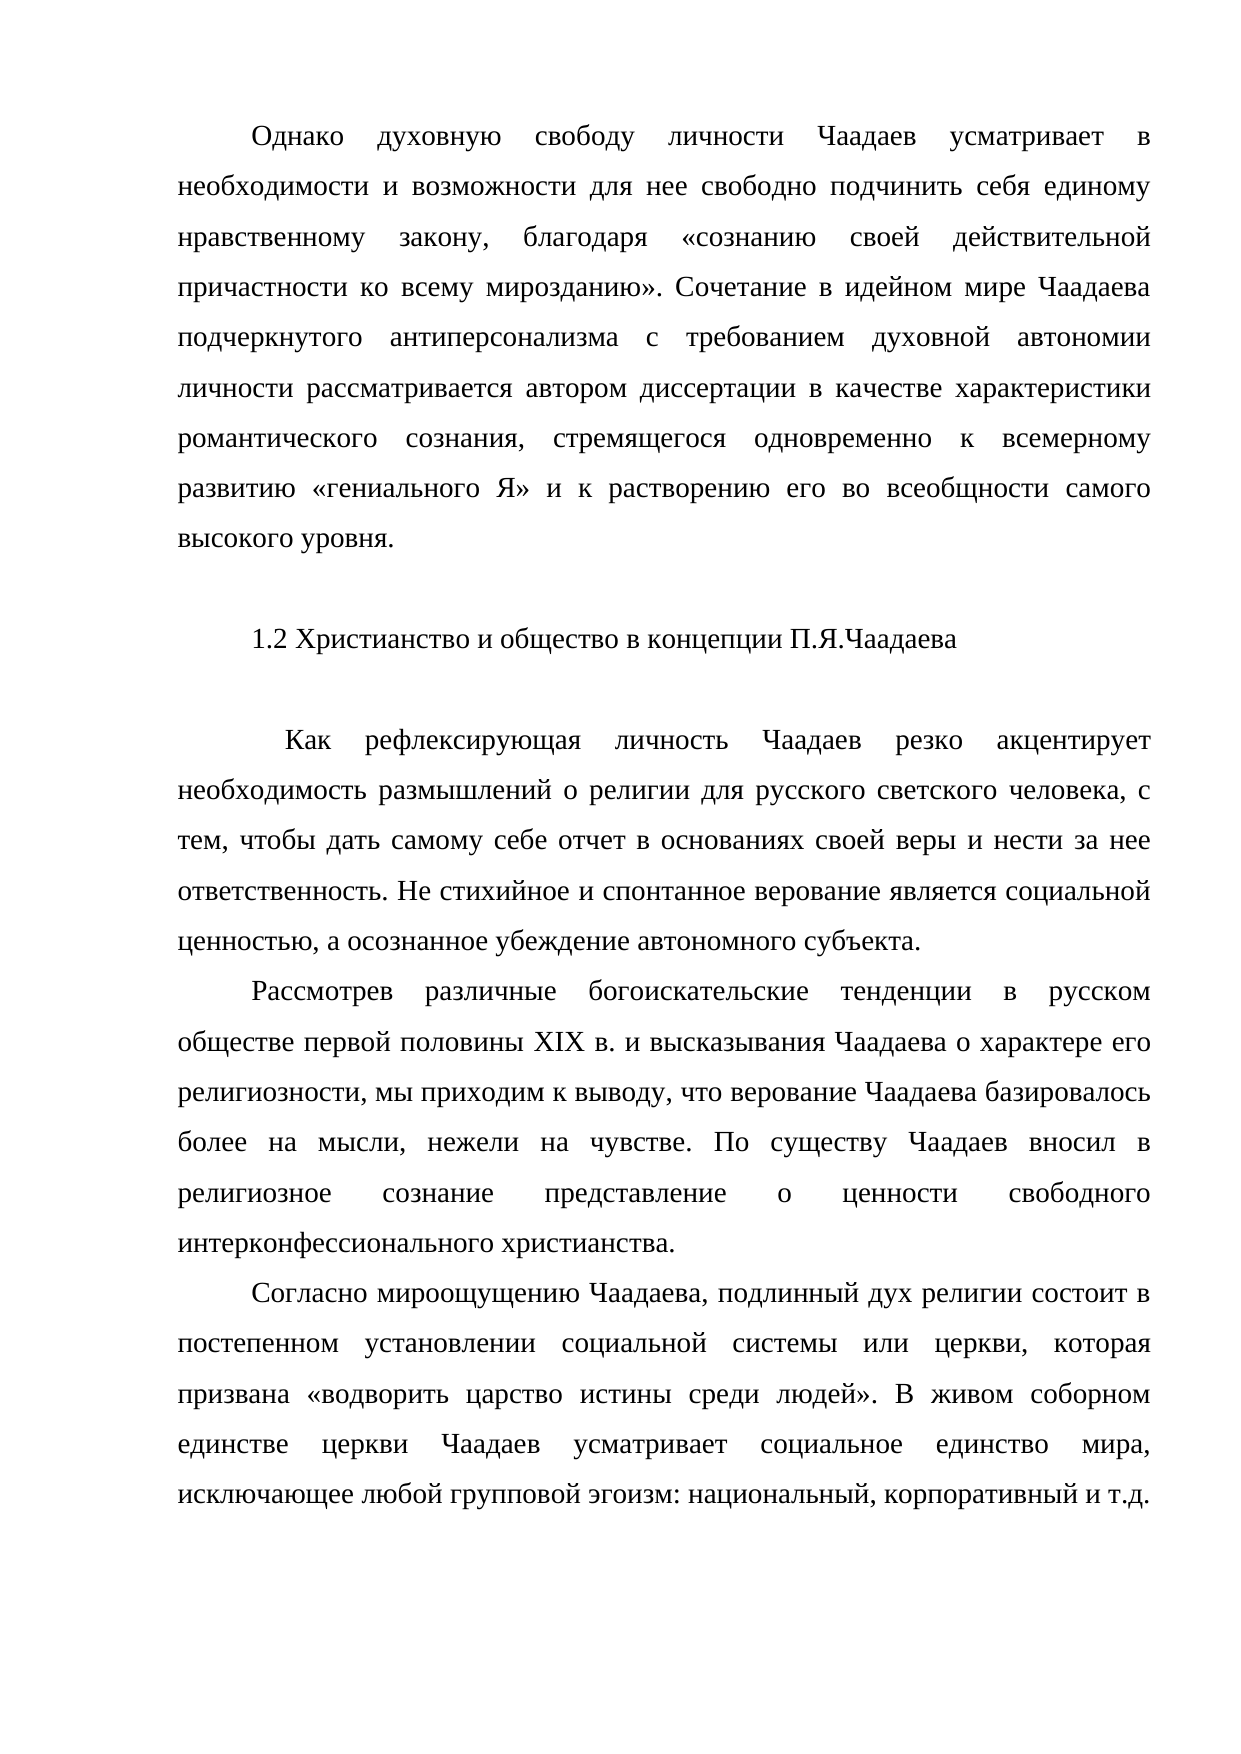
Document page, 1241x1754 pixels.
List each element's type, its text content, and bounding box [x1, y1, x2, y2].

text Рассмотрев различные богоискательские тенденции в русском обществе первой половины XIX в. и высказывания Чаадаева о характере его религиозности, мы приходим к выводу, что верование Чаадаева базировалось более на мысли, нежели на чувстве. По существу Чаадаев вносил в религиозное сознание представление о ценности свободного интерконфессионального христианства. [177, 973, 1152, 1258]
text Однако духовную свободу личности Чаадаев усматривает в необходимости и возможности для нее свободно подчинить себя единому нравственному закону, благодаря «сознанию своей действительной причастности ко всему мирозданию». Сочетание в идейном мире Чаадаева подчеркнутого антиперсонализма с требованием духовной автономии личности рассматривается автором диссертации в качестве характеристики романтического сознания, стремящегося одновременно к всемерному развитию «гениального Я» и к растворению его во всеобщности самого высокого уровня. [177, 118, 1152, 554]
text 1.2 Христианство и общество в концепции П.Я.Чаадаева [177, 621, 1152, 655]
text Как рефлексирующая личность Чаадаев резко акцентирует необходимость размышлений о религии для русского светского человека, с тем, чтобы дать самому себе отчет в основаниях своей веры и нести за нее ответственность. Не стихийное и спонтанное верование является социальной ценностью, а осознанное убеждение автономного субъекта. [177, 722, 1152, 957]
text Согласно мироощущению Чаадаева, подлинный дух религии состоит в постепенном установлении социальной системы или церкви, которая призвана «водворить царство истины среди людей». В живом соборном единстве церкви Чаадаев усматривает социальное единство мира, исключающее любой групповой эгоизм: национальный, корпоративный и т.д. [177, 1275, 1152, 1510]
